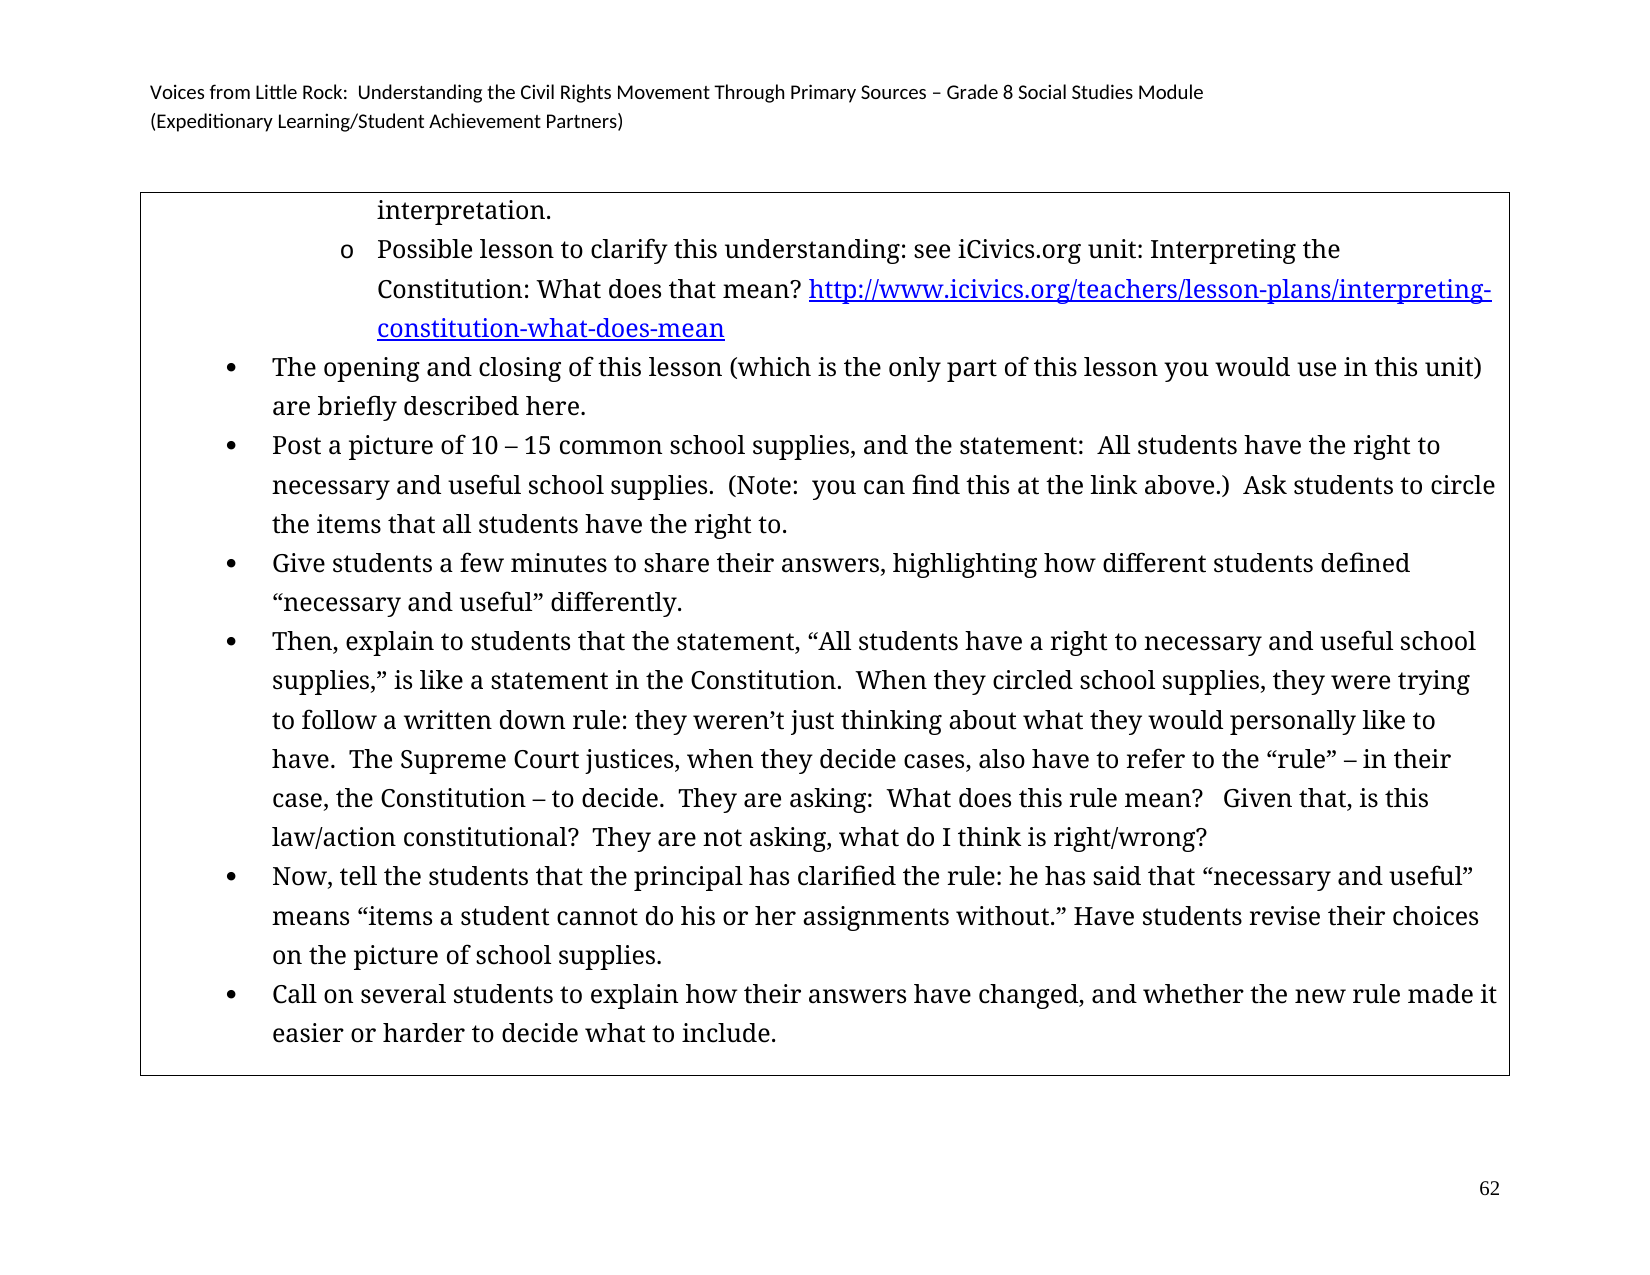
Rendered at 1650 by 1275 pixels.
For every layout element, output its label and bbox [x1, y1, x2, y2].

table_cell [141, 193, 1509, 1074]
